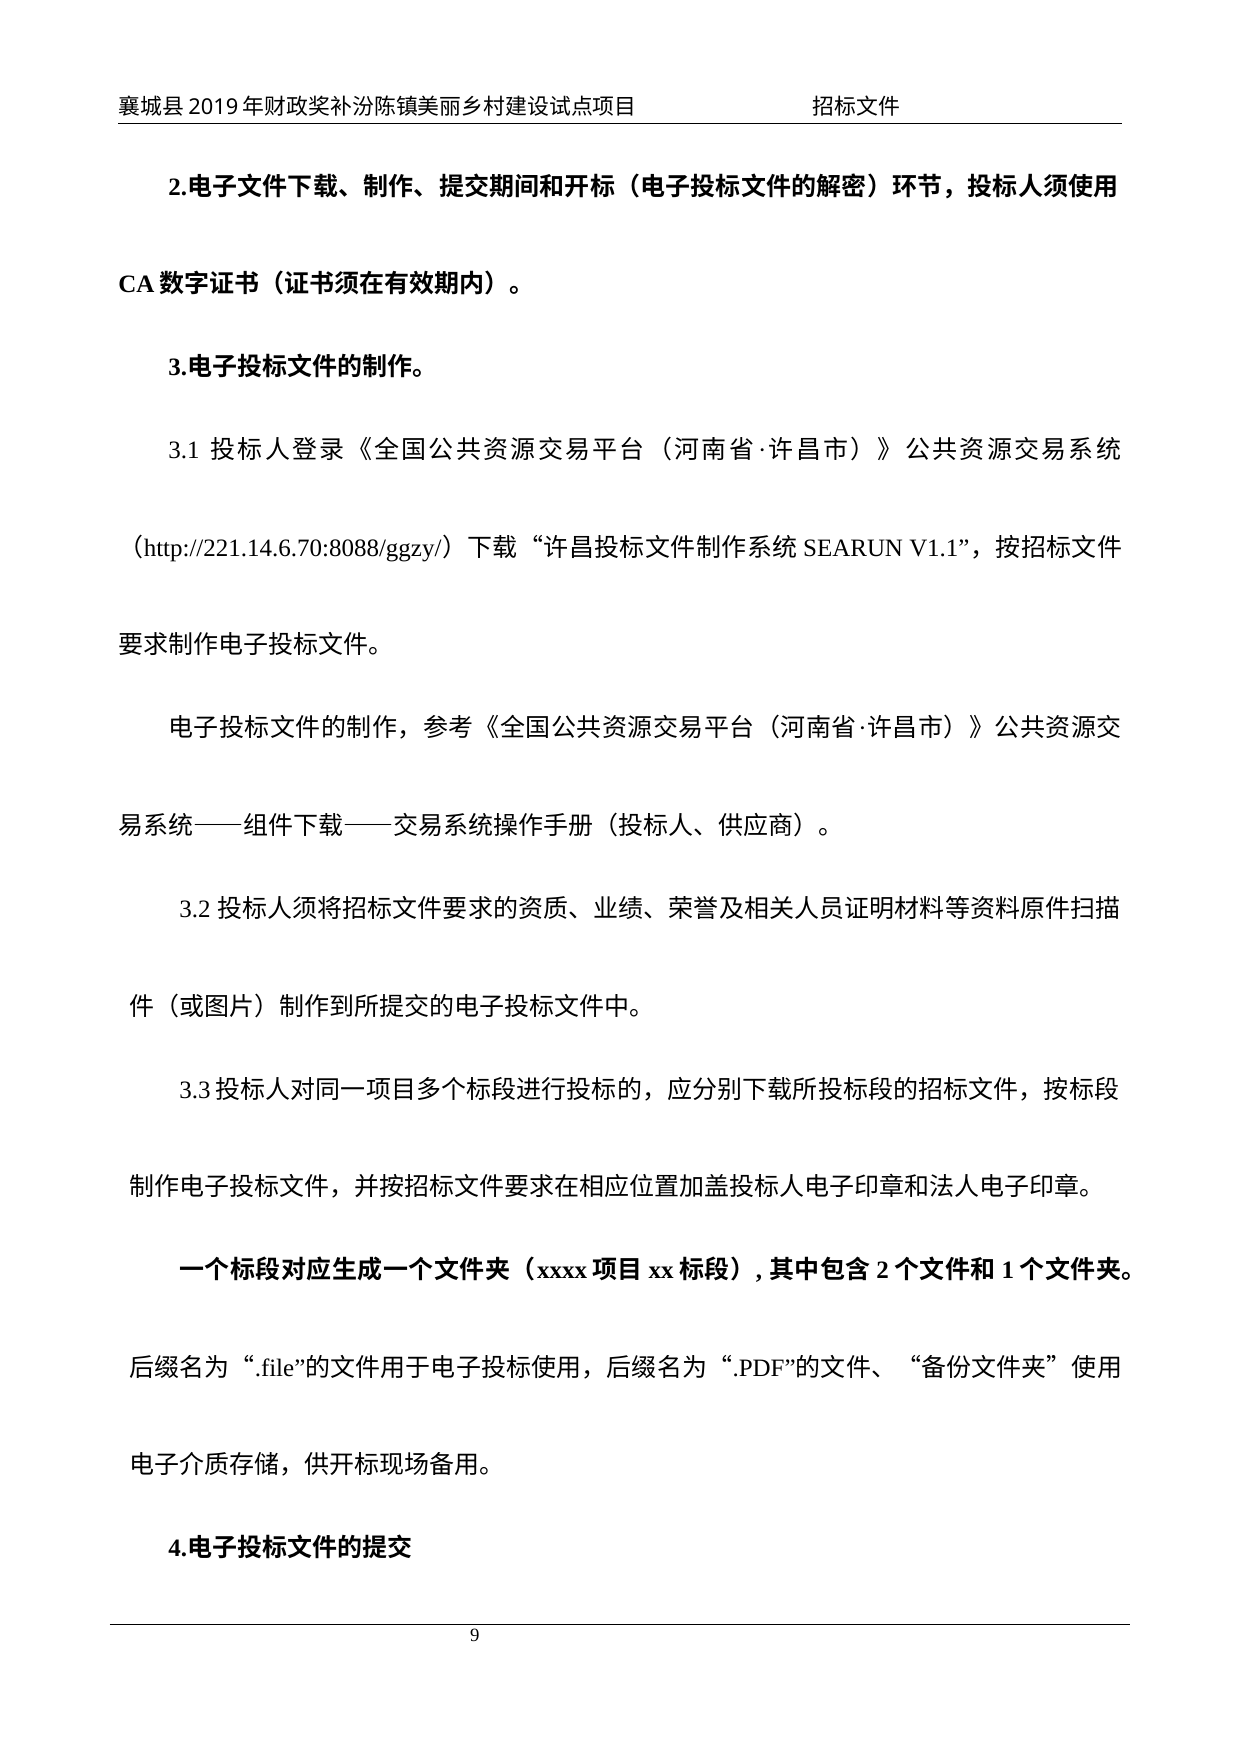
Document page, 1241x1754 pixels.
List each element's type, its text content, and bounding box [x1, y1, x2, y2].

text 4.电子投标文件的提交 [118, 1513, 1122, 1578]
text 电子投标文件的制作，参考《全国公共资源交易平台（河南省·许昌市）》公共资源交易系统——组件下载——交易系统操作手册（投标人、供应商）。 [118, 693, 1122, 856]
text 2.电子文件下载、制作、提交期间和开标（电子投标文件的解密）环节，投标人须使用CA数字证书（证书须在有效期内）。 [118, 152, 1122, 314]
text 3.1 投标人登录《全国公共资源交易平台（河南省·许昌市）》公共资源交易系统（http://221.14.6.70:8088/ggzy/）下载“许昌投标文件制作系统SEARUN V1.1”，按招标文件要求制作电子投标文件。 [118, 415, 1122, 675]
text 3.电子投标文件的制作。 [118, 332, 1122, 397]
text 一个标段对应生成一个文件夹（xxxx项目xx标段）, 其中包含2个文件和1个文件夹。后缀名为“.file”的文件用于电子投标使用，后缀名为“.PDF”的文件、“备份文件夹”使用电子介质存储，供开标现场备用。 [129, 1235, 1122, 1495]
text 3.2 投标人须将招标文件要求的资质、业绩、荣誉及相关人员证明材料等资料原件扫描件（或图片）制作到所提交的电子投标文件中。 [129, 874, 1122, 1037]
text 3.3投标人对同一项目多个标段进行投标的，应分别下载所投标段的招标文件，按标段制作电子投标文件，并按招标文件要求在相应位置加盖投标人电子印章和法人电子印章。 [129, 1055, 1122, 1217]
